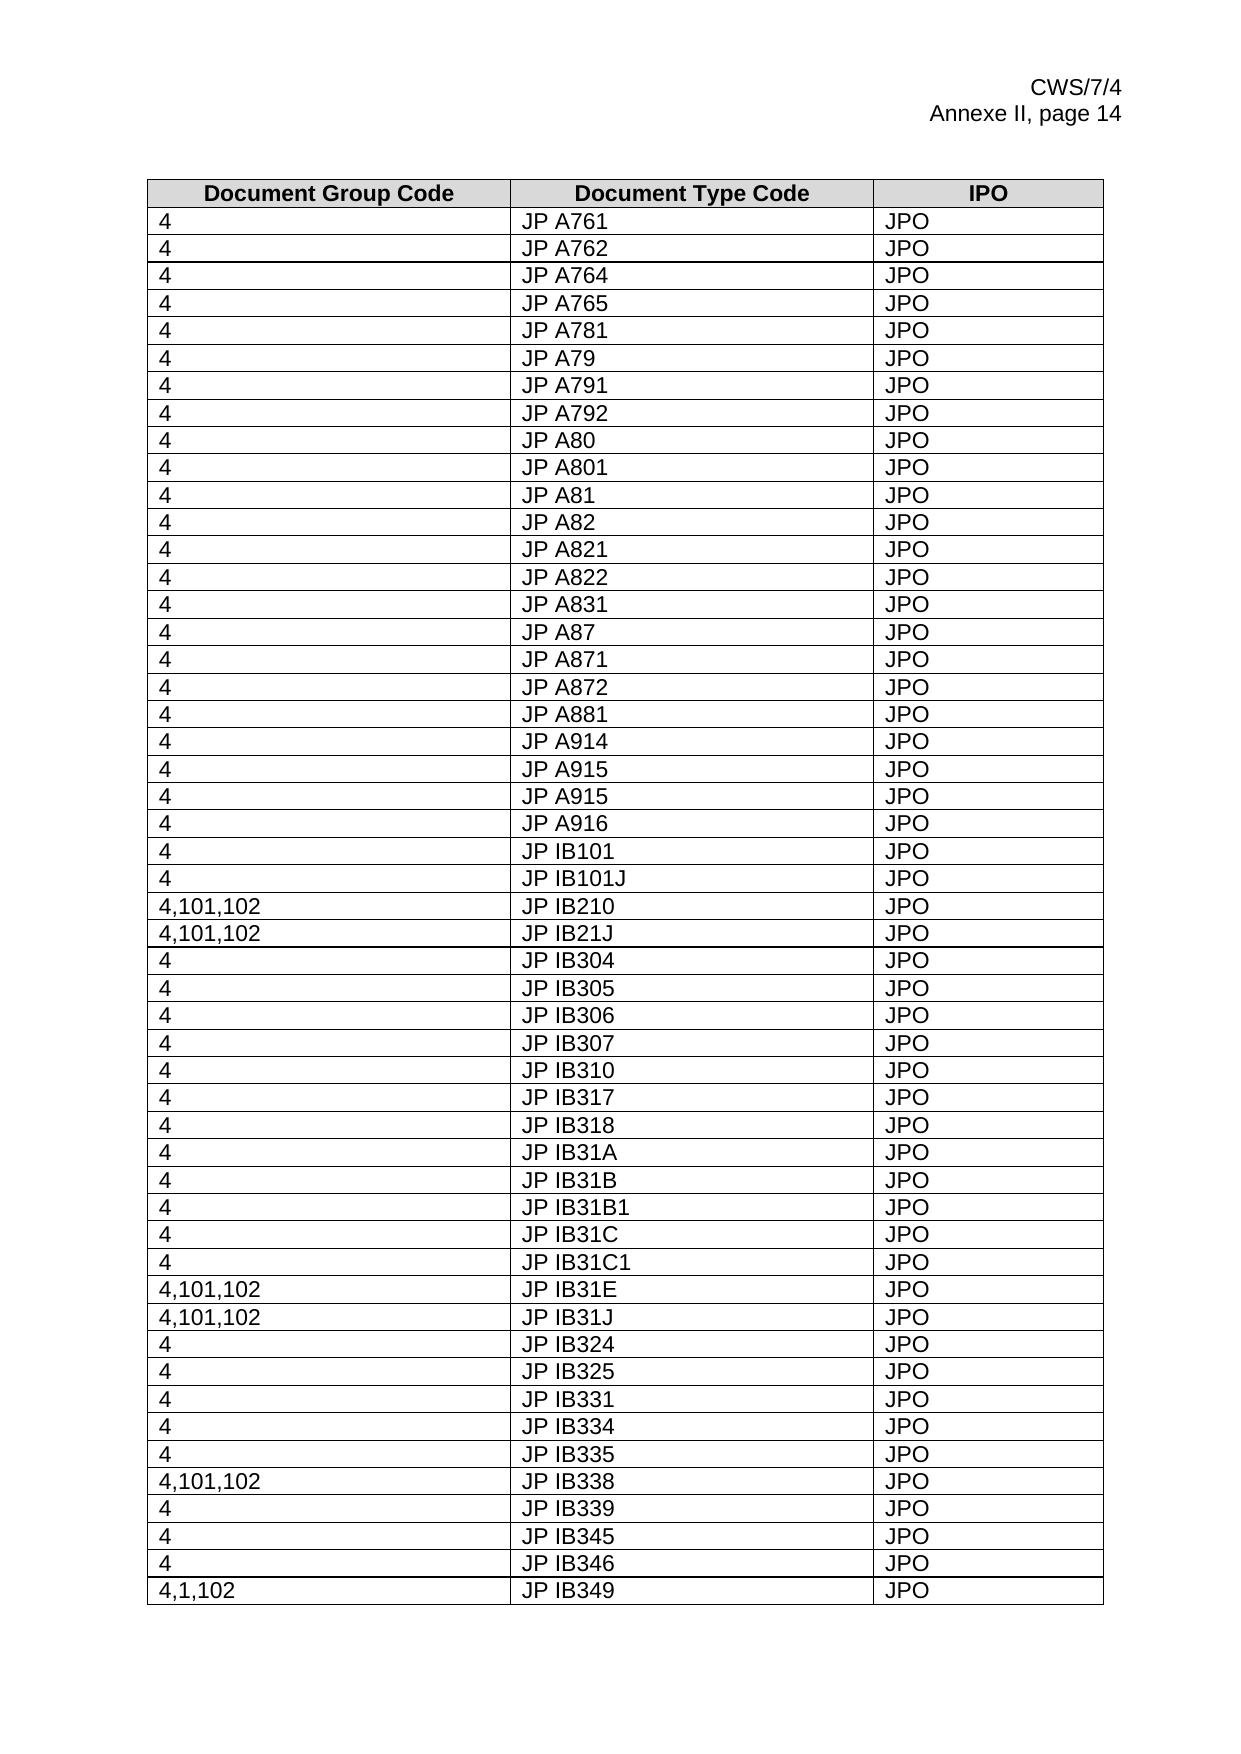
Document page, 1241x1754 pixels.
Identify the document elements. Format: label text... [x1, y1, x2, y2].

table_cell 4,101,102 [148, 1276, 510, 1302]
table_cell JPO [874, 345, 1103, 371]
table_cell JPO [874, 591, 1103, 618]
table_cell 4 [148, 1112, 510, 1138]
table_cell JPO [874, 783, 1103, 809]
table_cell JP A781 [511, 317, 873, 344]
table_cell JP IB349 [511, 1578, 873, 1604]
table_cell 4 [148, 454, 510, 481]
table_cell JP IB31B [511, 1167, 873, 1193]
table_cell JP A881 [511, 701, 873, 727]
table_cell 4,101,102 [148, 1468, 510, 1494]
table_cell JPO [874, 674, 1103, 700]
table_cell JP IB31C [511, 1221, 873, 1248]
table_cell JPO [874, 1550, 1103, 1576]
table_cell JPO [874, 810, 1103, 837]
table_cell 4 [148, 290, 510, 316]
table_cell JP IB339 [511, 1495, 873, 1522]
table_cell JP IB335 [511, 1441, 873, 1467]
table_cell 4 [148, 1057, 510, 1083]
table_cell JPO [874, 1030, 1103, 1056]
table_cell JPO [874, 728, 1103, 754]
table_cell 4 [148, 783, 510, 809]
table_cell JP IB317 [511, 1084, 873, 1111]
table_cell 4 [148, 619, 510, 645]
table_cell JPO [874, 1221, 1103, 1248]
table_cell JP A821 [511, 536, 873, 563]
table_cell 4 [148, 1139, 510, 1166]
table_cell JP IB305 [511, 975, 873, 1001]
table_cell JPO [874, 948, 1103, 974]
table_cell JP A915 [511, 783, 873, 809]
table_cell 4 [148, 1030, 510, 1056]
table_cell 4 [148, 1550, 510, 1576]
table_cell 4 [148, 372, 510, 398]
table_cell JPO [874, 400, 1103, 426]
table_cell 4 [148, 975, 510, 1001]
table_cell JPO [874, 1249, 1103, 1275]
table_cell 4 [148, 536, 510, 563]
table_cell JP IB325 [511, 1358, 873, 1385]
table_cell JP IB346 [511, 1550, 873, 1576]
table_cell JP IB101 [511, 838, 873, 864]
table_cell JP A87 [511, 619, 873, 645]
table_cell JP A81 [511, 482, 873, 508]
table_cell JP IB31B1 [511, 1194, 873, 1220]
table_cell 4 [148, 756, 510, 782]
table_cell JPO [874, 263, 1103, 289]
table_cell JPO [874, 1084, 1103, 1111]
table_cell 4 [148, 1386, 510, 1412]
table_cell 4 [148, 564, 510, 590]
table_cell 4 [148, 1167, 510, 1193]
table_cell JP A82 [511, 509, 873, 535]
table_cell JP IB324 [511, 1331, 873, 1357]
table_cell JP A916 [511, 810, 873, 837]
table_cell 4 [148, 1331, 510, 1357]
table_cell 4 [148, 263, 510, 289]
table_cell 4 [148, 646, 510, 672]
table_cell JP IB31C1 [511, 1249, 873, 1275]
table_cell JPO [874, 235, 1103, 261]
table_cell JPO [874, 865, 1103, 892]
table_cell 4 [148, 1221, 510, 1248]
table_cell JP IB21J [511, 920, 873, 946]
table_cell JP A761 [511, 208, 873, 234]
table_cell JP A765 [511, 290, 873, 316]
table_cell 4 [148, 482, 510, 508]
table_cell 4 [148, 1194, 510, 1220]
table_cell JP A80 [511, 427, 873, 453]
table_cell JP A822 [511, 564, 873, 590]
table_cell JP A801 [511, 454, 873, 481]
table_cell JPO [874, 838, 1103, 864]
table_cell JPO [874, 1413, 1103, 1439]
table_cell JP IB31A [511, 1139, 873, 1166]
table_cell 4 [148, 1249, 510, 1275]
table_cell JPO [874, 1523, 1103, 1549]
table_cell JP IB307 [511, 1030, 873, 1056]
table_cell 4 [148, 427, 510, 453]
table_cell JP IB331 [511, 1386, 873, 1412]
table_header Document Type Code [511, 180, 873, 207]
table_cell 4 [148, 674, 510, 700]
table_cell 4 [148, 345, 510, 371]
table_cell JPO [874, 1304, 1103, 1330]
table_cell JP A79 [511, 345, 873, 371]
table_cell JP IB31J [511, 1304, 873, 1330]
table_cell JP A791 [511, 372, 873, 398]
table_cell 4 [148, 1002, 510, 1028]
table_cell JP IB310 [511, 1057, 873, 1083]
table_cell JPO [874, 1358, 1103, 1385]
table_cell 4,101,102 [148, 920, 510, 946]
table_cell JP IB306 [511, 1002, 873, 1028]
table_cell 4 [148, 838, 510, 864]
table_cell 4 [148, 591, 510, 618]
table_cell JP A915 [511, 756, 873, 782]
table_cell 4 [148, 701, 510, 727]
table_cell JPO [874, 1167, 1103, 1193]
table_cell 4,101,102 [148, 893, 510, 919]
table_cell JP IB304 [511, 948, 873, 974]
table_cell JPO [874, 317, 1103, 344]
table_cell JPO [874, 372, 1103, 398]
table_cell JPO [874, 701, 1103, 727]
table_cell JP IB318 [511, 1112, 873, 1138]
table_cell JPO [874, 208, 1103, 234]
table_cell 4,101,102 [148, 1304, 510, 1330]
table_cell JPO [874, 1276, 1103, 1302]
table_cell JPO [874, 482, 1103, 508]
table_cell JPO [874, 564, 1103, 590]
table_cell JPO [874, 920, 1103, 946]
table_cell 4,1,102 [148, 1578, 510, 1604]
table_cell JPO [874, 427, 1103, 453]
table_cell JPO [874, 1386, 1103, 1412]
table_cell JP A762 [511, 235, 873, 261]
table_cell 4 [148, 948, 510, 974]
table_cell 4 [148, 1495, 510, 1522]
table_cell JP IB338 [511, 1468, 873, 1494]
table_header Document Group Code [148, 180, 510, 207]
table_cell JP IB210 [511, 893, 873, 919]
table_cell 4 [148, 1358, 510, 1385]
table_cell JPO [874, 454, 1103, 481]
table_cell JPO [874, 1194, 1103, 1220]
table_cell 4 [148, 728, 510, 754]
table_cell JP IB345 [511, 1523, 873, 1549]
table_cell JPO [874, 290, 1103, 316]
table_cell JP A871 [511, 646, 873, 672]
table_cell JPO [874, 1139, 1103, 1166]
table_cell JP IB101J [511, 865, 873, 892]
table_cell JPO [874, 975, 1103, 1001]
table_cell JP A914 [511, 728, 873, 754]
table_cell JP IB334 [511, 1413, 873, 1439]
table_cell JPO [874, 756, 1103, 782]
table_cell JPO [874, 1495, 1103, 1522]
table_cell JPO [874, 1441, 1103, 1467]
table_cell JP A831 [511, 591, 873, 618]
table_cell JPO [874, 893, 1103, 919]
table_cell JPO [874, 509, 1103, 535]
table_cell 4 [148, 208, 510, 234]
table_cell 4 [148, 317, 510, 344]
table_cell 4 [148, 400, 510, 426]
table_cell 4 [148, 235, 510, 261]
table_cell JPO [874, 1002, 1103, 1028]
table_header IPO [874, 180, 1103, 207]
table_cell 4 [148, 509, 510, 535]
table_cell JP A872 [511, 674, 873, 700]
table_cell JP A792 [511, 400, 873, 426]
table_cell 4 [148, 1413, 510, 1439]
table_cell JPO [874, 1331, 1103, 1357]
table_cell JPO [874, 536, 1103, 563]
table_cell JP A764 [511, 263, 873, 289]
table_cell JPO [874, 646, 1103, 672]
table_cell JPO [874, 619, 1103, 645]
table_cell JPO [874, 1578, 1103, 1604]
table_cell 4 [148, 865, 510, 892]
table_cell JP IB31E [511, 1276, 873, 1302]
table_cell 4 [148, 1084, 510, 1111]
table_cell JPO [874, 1112, 1103, 1138]
table_cell JPO [874, 1057, 1103, 1083]
table_cell 4 [148, 1441, 510, 1467]
table_cell 4 [148, 810, 510, 837]
table_cell 4 [148, 1523, 510, 1549]
table_cell JPO [874, 1468, 1103, 1494]
